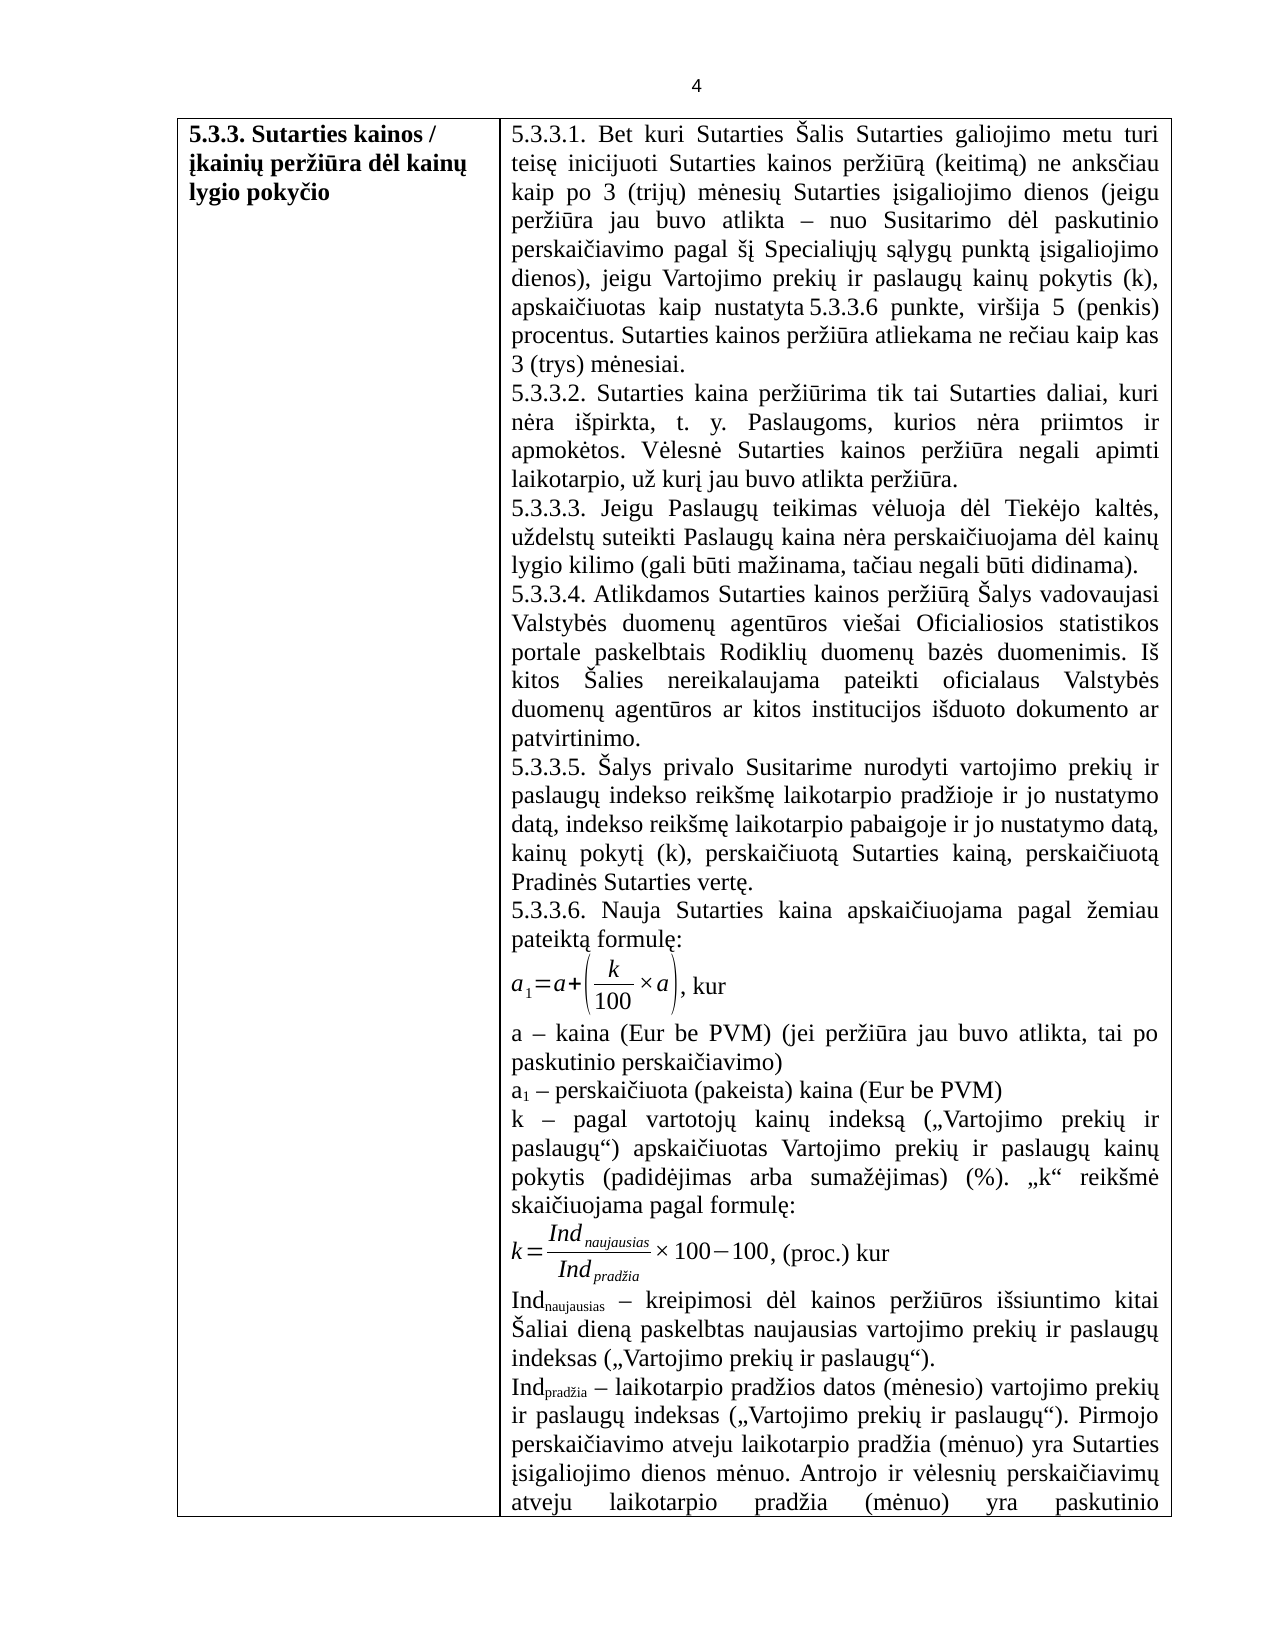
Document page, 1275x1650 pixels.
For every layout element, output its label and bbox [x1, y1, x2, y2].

table_cell [178, 119, 499, 1516]
table_cell [501, 119, 1171, 1516]
